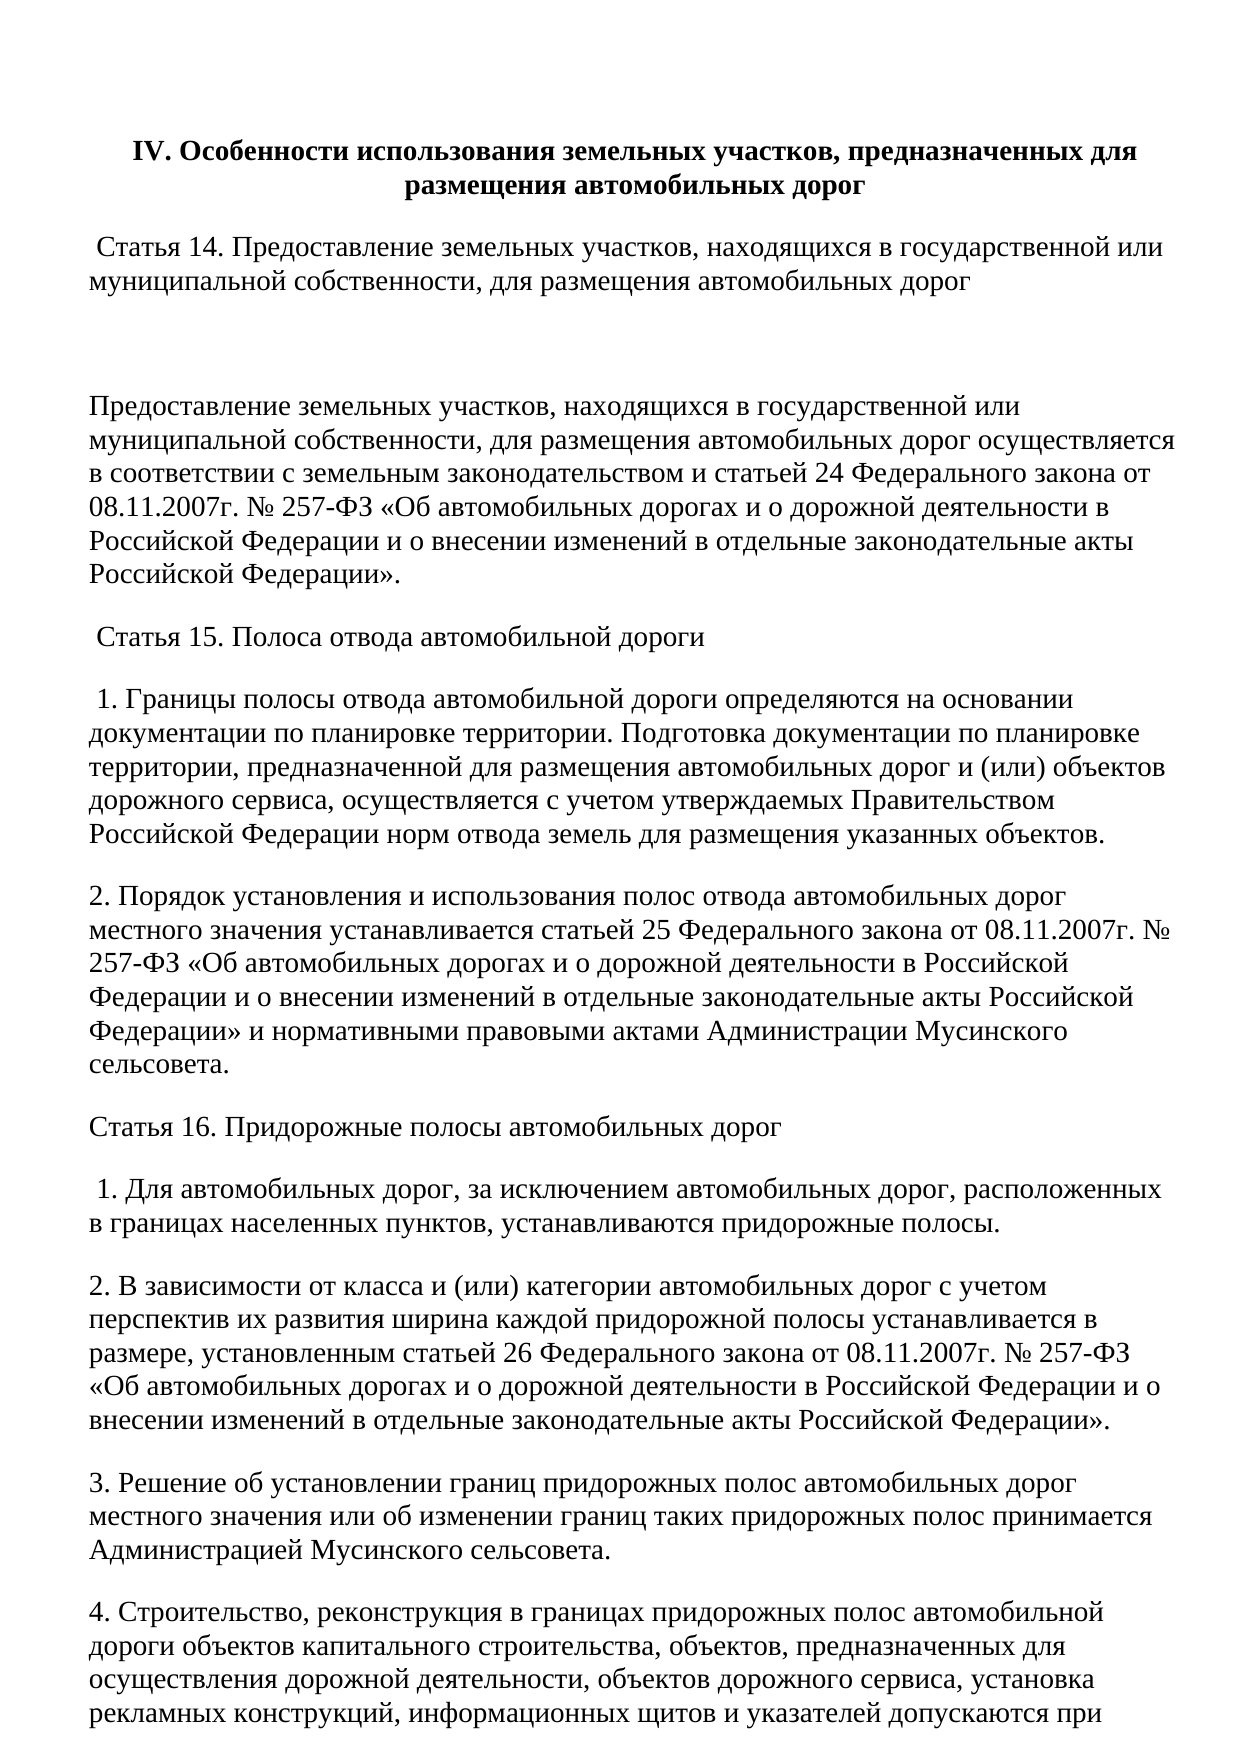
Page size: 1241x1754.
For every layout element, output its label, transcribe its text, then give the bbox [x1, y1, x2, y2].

text Статья 14. Предоставление земельных участков, находящихся в государственной или муниципальной собственности, для размещения автомобильных дорог [89, 229, 1181, 297]
text 3. Решение об установлении границ придорожных полос автомобильных дорог местного значения или об изменении границ таких придорожных полос принимается Администрацией Мусинского сельсовета. [89, 1465, 1181, 1565]
text 2. В зависимости от класса и (или) категории автомобильных дорог с учетом перспектив их развития ширина каждой придорожной полосы устанавливается в размере, установленным статьей 26 Федерального закона от 08.11.2007г. № 257-ФЗ «Об автомобильных дорогах и о дорожной деятельности в Российской Федерации и о внесении изменений в отдельные законодательные акты Российской Федерации». [89, 1268, 1181, 1436]
text IV. Особенности использования земельных участков, предназначенных для размещения автомобильных дорог [89, 133, 1181, 200]
text Статья 15. Полоса отвода автомобильной дороги [89, 619, 1181, 652]
text 2. Порядок установления и использования полос отвода автомобильных дорог местного значения устанавливается статьей 25 Федерального закона от 08.11.2007г. № 257-ФЗ «Об автомобильных дорогах и о дорожной деятельности в Российской Федерации и о внесении изменений в отдельные законодательные акты Российской Федерации» и нормативными правовыми актами Администрации Мусинского сельсовета. [89, 878, 1181, 1080]
text Статья 16. Придорожные полосы автомобильных дорог [89, 1109, 1181, 1142]
text 1. Для автомобильных дорог, за исключением автомобильных дорог, расположенных в границах населенных пунктов, устанавливаются придорожные полосы. [89, 1172, 1181, 1239]
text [89, 1594, 1181, 1729]
text Предоставление земельных участков, находящихся в государственной или муниципальной собственности, для размещения автомобильных дорог осуществляется в соответствии с земельным законодательством и статьей 24 Федерального закона от 08.11.2007г. № 257-ФЗ «Об автомобильных дорогах и о дорожной деятельности в Российской Федерации и о внесении изменений в отдельные законодательные акты Российской Федерации». [89, 388, 1181, 590]
text 1. Границы полосы отвода автомобильной дороги определяются на основании документации по планировке территории. Подготовка документации по планировке территории, предназначенной для размещения автомобильных дорог и (или) объектов дорожного сервиса, осуществляется с учетом утверждаемых Правительством Российской Федерации норм отвода земель для размещения указанных объектов. [89, 682, 1181, 849]
